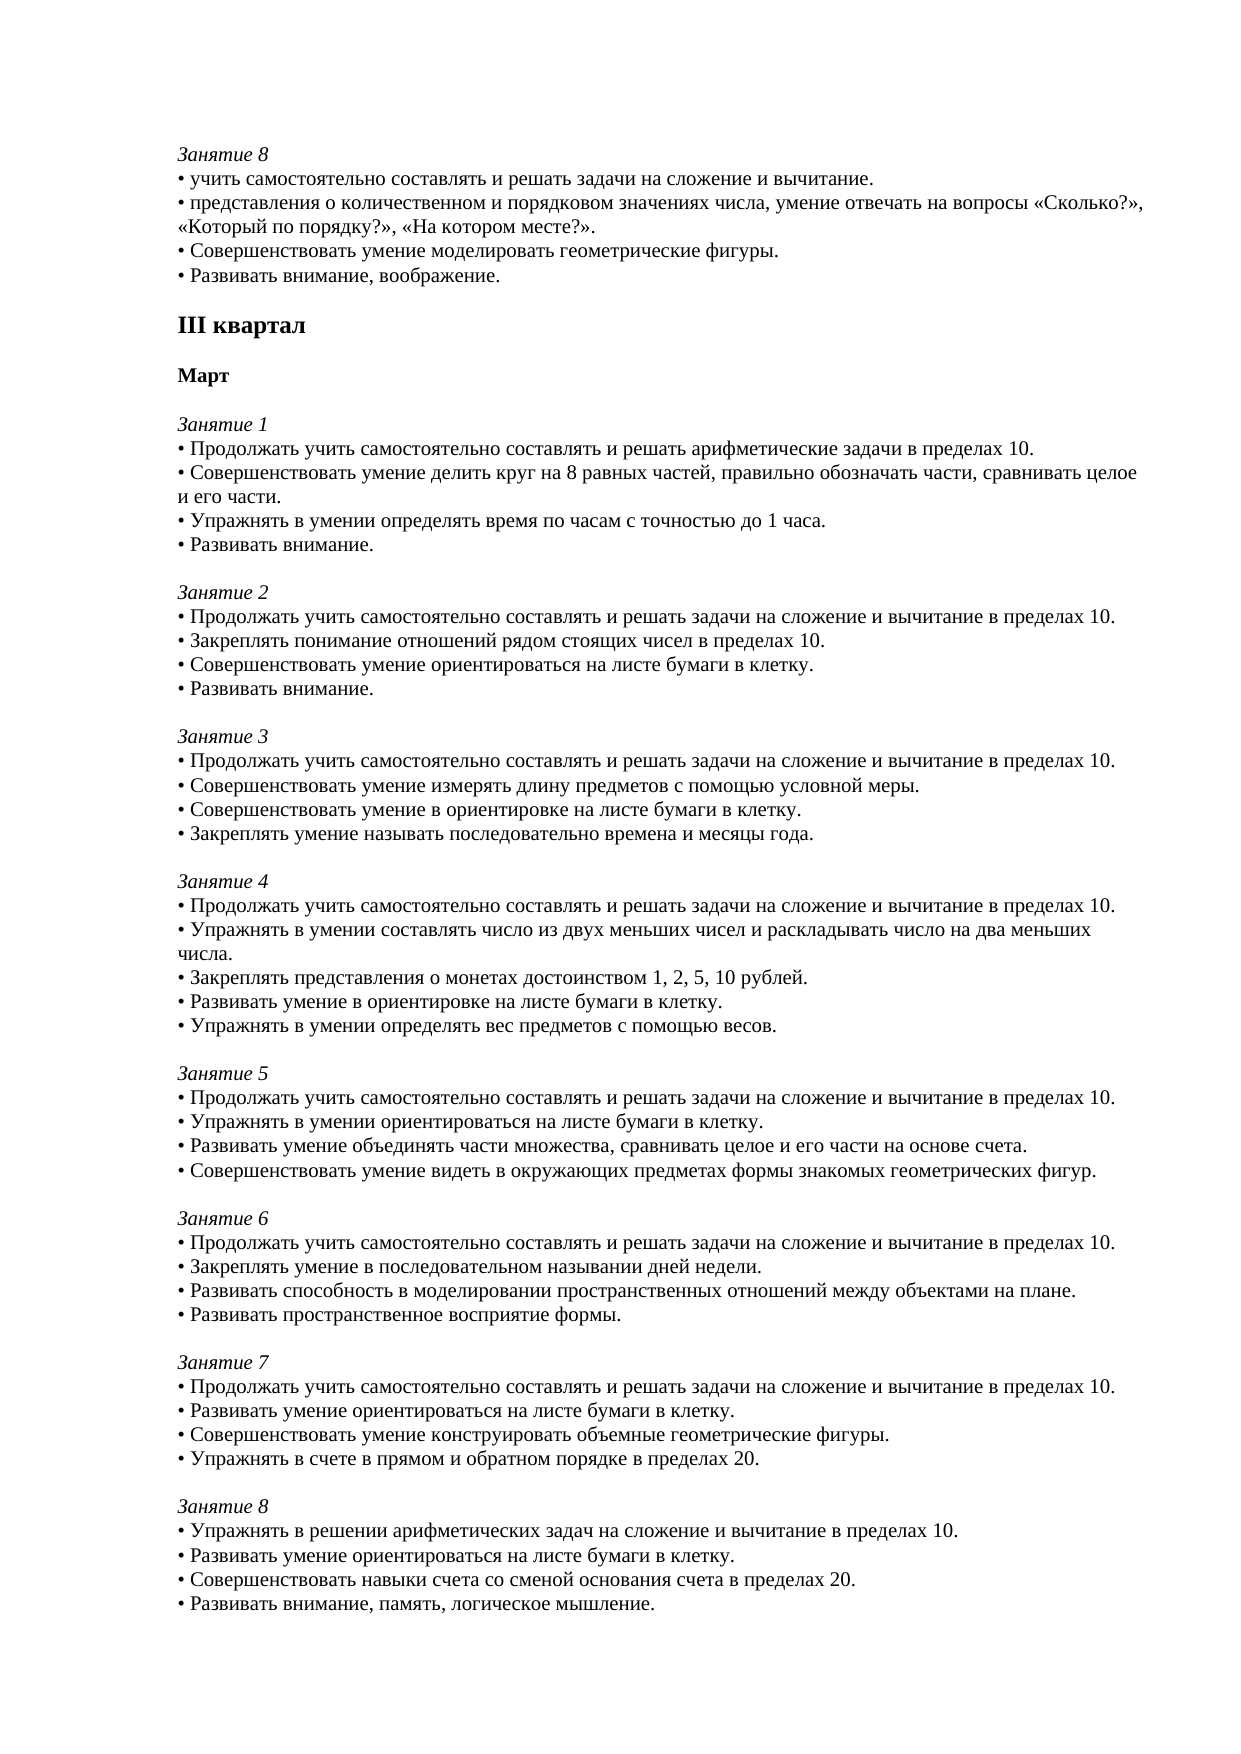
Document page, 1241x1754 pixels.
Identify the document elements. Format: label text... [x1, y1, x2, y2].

text • Совершенствовать умение видеть в окружающих предметах формы знакомых геометрических фигур. [177, 1157, 1152, 1182]
text • Продолжать учить самостоятельно составлять и решать задачи на сложение и вычитание в пределах 10. [177, 1085, 1152, 1109]
text Занятие 1 [177, 412, 1152, 436]
text • Развивать умение ориентироваться на листе бумаги в клетку. [177, 1398, 1152, 1422]
text • Закреплять умение называть последовательно времена и месяцы года. [177, 821, 1152, 845]
text • Развивать умение в ориентировке на листе бумаги в клетку. [177, 989, 1152, 1013]
text Занятие 6 [177, 1206, 1152, 1230]
text • Упражнять в умении определять время по часам с точностью до 1 часа. [177, 508, 1152, 532]
text Март [177, 363, 1152, 387]
text • Совершенствовать умение моделировать геометрические фигуры. [177, 238, 1152, 262]
text • Развивать способность в моделировании пространственных отношений между объектами на плане. [177, 1278, 1152, 1302]
text • Развивать пространственное восприятие формы. [177, 1302, 1152, 1326]
text • Развивать внимание. [177, 676, 1152, 700]
text • Продолжать учить самостоятельно составлять и решать задачи на сложение и вычитание в пределах 10. [177, 748, 1152, 772]
text • Развивать умение объединять части множества, сравнивать целое и его части на основе счета. [177, 1133, 1152, 1157]
text • Развивать внимание. [177, 532, 1152, 556]
text • Совершенствовать умение измерять длину предметов с помощью условной меры. [177, 772, 1152, 797]
text • Закреплять умение в последовательном назывании дней недели. [177, 1254, 1152, 1278]
text • Совершенствовать навыки счета со сменой основания счета в пределах 20. [177, 1567, 1152, 1591]
text • Развивать внимание, воображение. [177, 262, 1152, 287]
text • Развивать умение ориентироваться на листе бумаги в клетку. [177, 1542, 1152, 1567]
text Занятие 7 [177, 1350, 1152, 1374]
text • Упражнять в умении ориентироваться на листе бумаги в клетку. [177, 1109, 1152, 1133]
text • Развивать внимание, память, логическое мышление. [177, 1591, 1152, 1615]
text Занятие 5 [177, 1061, 1152, 1085]
text • Совершенствовать умение конструировать объемные геометрические фигуры. [177, 1422, 1152, 1446]
text Занятие 8 [177, 142, 1152, 166]
text Занятие 2 [177, 580, 1152, 604]
text • Продолжать учить самостоятельно составлять и решать задачи на сложение и вычитание в пределах 10. [177, 1230, 1152, 1254]
text • Упражнять в решении арифметических задач на сложение и вычитание в пределах 10. [177, 1518, 1152, 1542]
text Занятие 8 [177, 1494, 1152, 1518]
text • Закреплять понимание отношений рядом стоящих чисел в пределах 10. [177, 628, 1152, 652]
text Занятие 4 [177, 869, 1152, 893]
text • Продолжать учить самостоятельно составлять и решать задачи на сложение и вычитание в пределах 10. [177, 1374, 1152, 1398]
text • Совершенствовать умение делить круг на 8 равных частей, правильно обозначать части, сравнивать целое и его части. [177, 460, 1152, 508]
text • Упражнять в счете в прямом и обратном порядке в пределах 20. [177, 1446, 1152, 1470]
text • учить самостоятельно составлять и решать задачи на сложение и вычитание. [177, 166, 1152, 190]
text • Продолжать учить самостоятельно составлять и решать арифметические задачи в пределах 10. [177, 436, 1152, 460]
text • Упражнять в умении составлять число из двух меньших чисел и раскладывать число на два меньших числа. [177, 917, 1152, 965]
text III квартал [177, 311, 1152, 339]
text • представления о количественном и порядковом значениях числа, умение отвечать на вопросы «Сколько?», «Который по порядку?», «На котором месте?». [177, 190, 1152, 238]
text • Совершенствовать умение ориентироваться на листе бумаги в клетку. [177, 652, 1152, 676]
text • Закреплять представления о монетах достоинством 1, 2, 5, 10 рублей. [177, 965, 1152, 989]
text • Совершенствовать умение в ориентировке на листе бумаги в клетку. [177, 797, 1152, 821]
text Занятие 3 [177, 724, 1152, 748]
text • Продолжать учить самостоятельно составлять и решать задачи на сложение и вычитание в пределах 10. [177, 604, 1152, 628]
text • Упражнять в умении определять вес предметов с помощью весов. [177, 1013, 1152, 1037]
text • Продолжать учить самостоятельно составлять и решать задачи на сложение и вычитание в пределах 10. [177, 893, 1152, 917]
